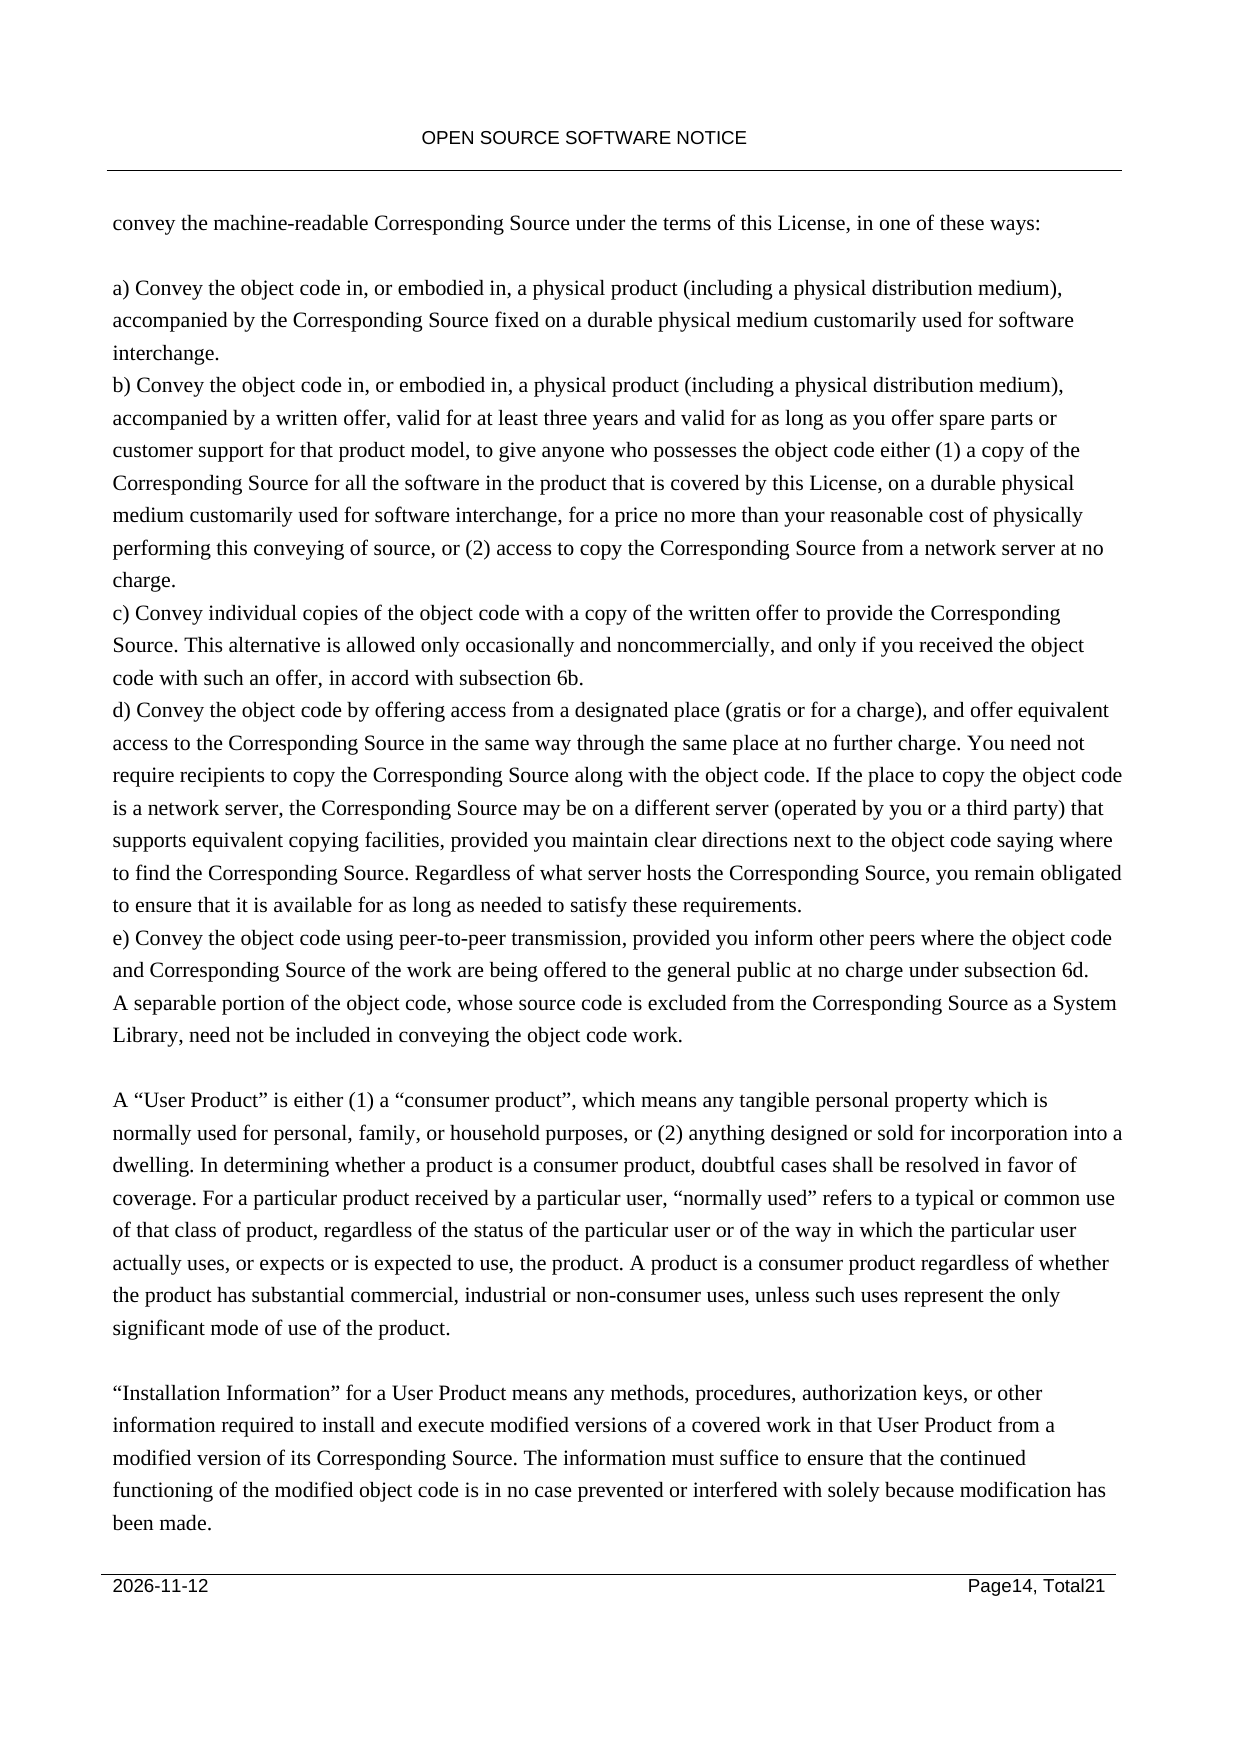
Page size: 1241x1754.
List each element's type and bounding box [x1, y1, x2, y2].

text [112, 206, 1128, 1539]
